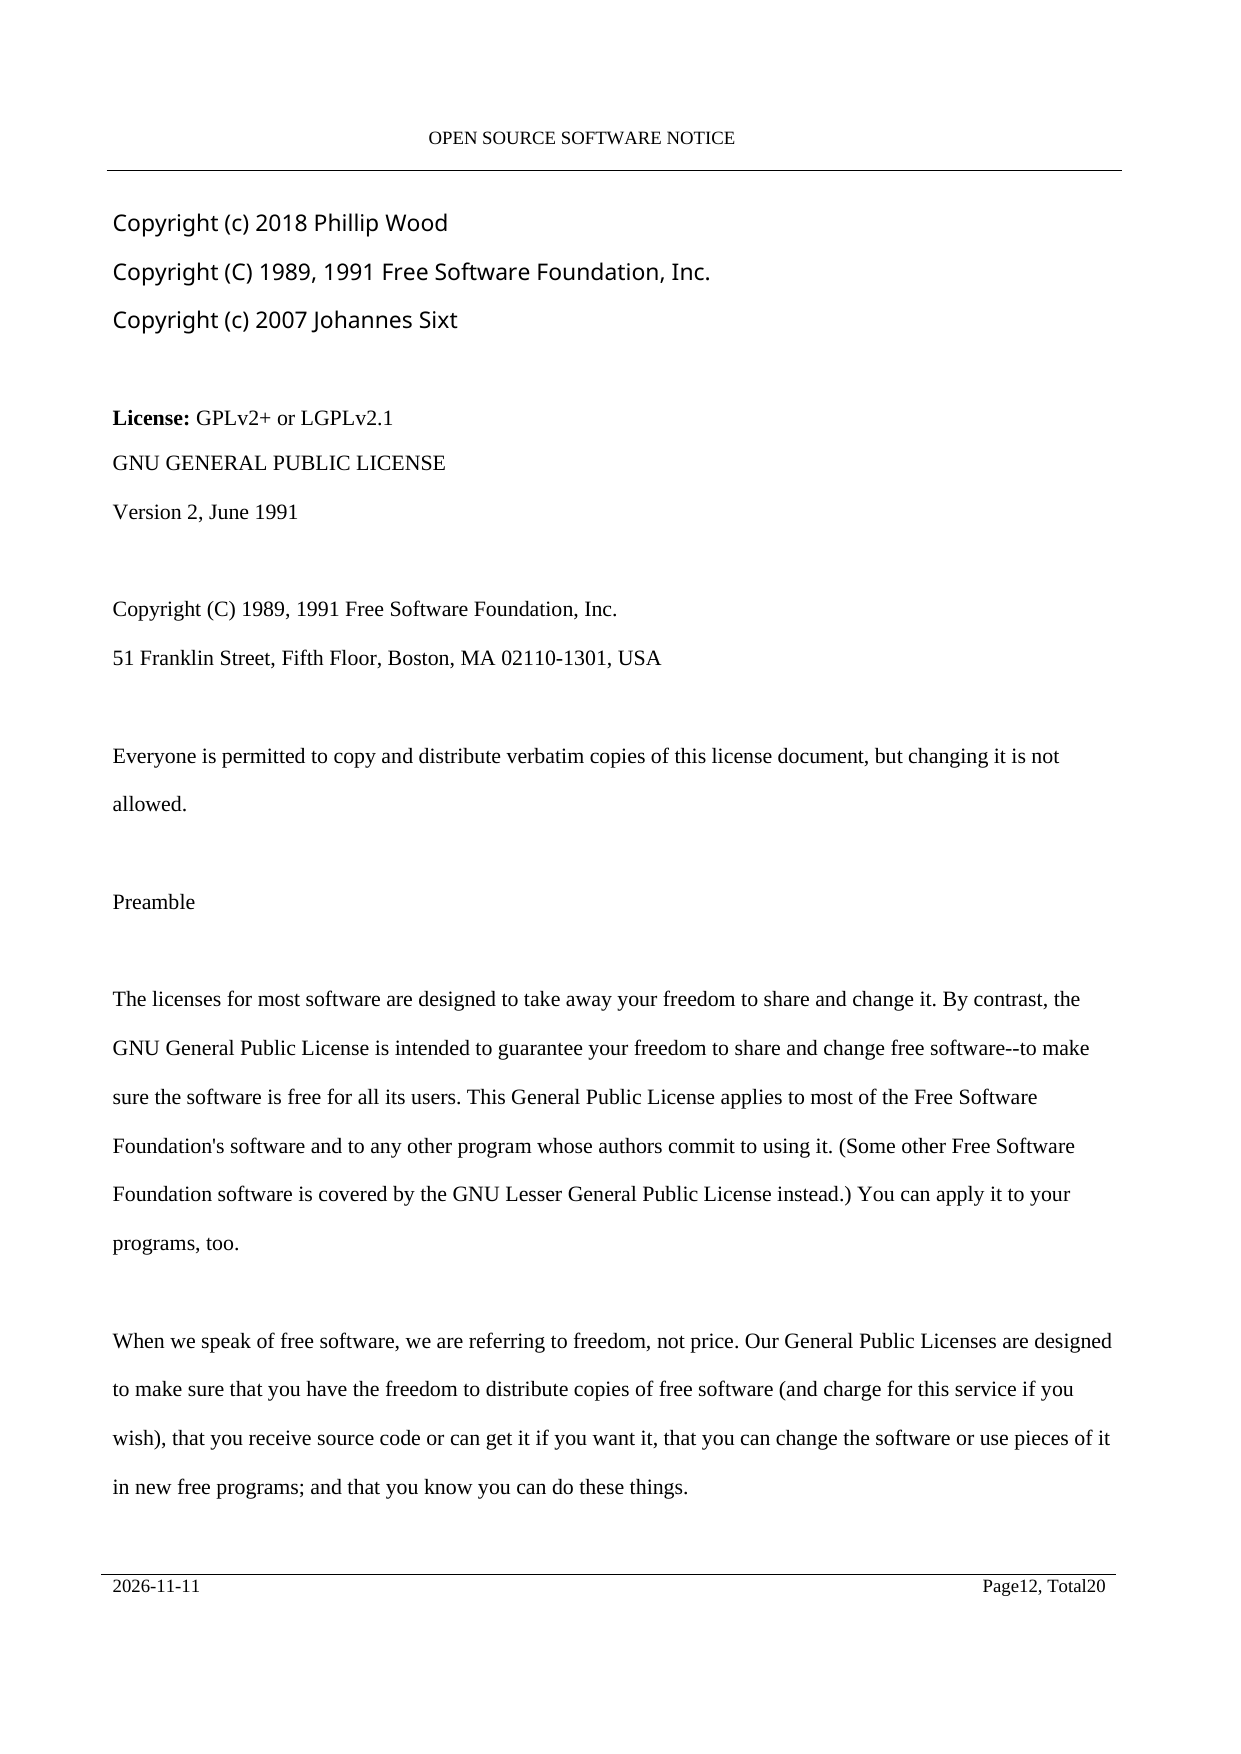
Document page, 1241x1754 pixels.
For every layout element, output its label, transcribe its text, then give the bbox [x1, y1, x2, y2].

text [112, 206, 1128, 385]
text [112, 446, 1128, 1503]
text License: GPLv2+ or LGPLv2.1 [112, 401, 1128, 434]
